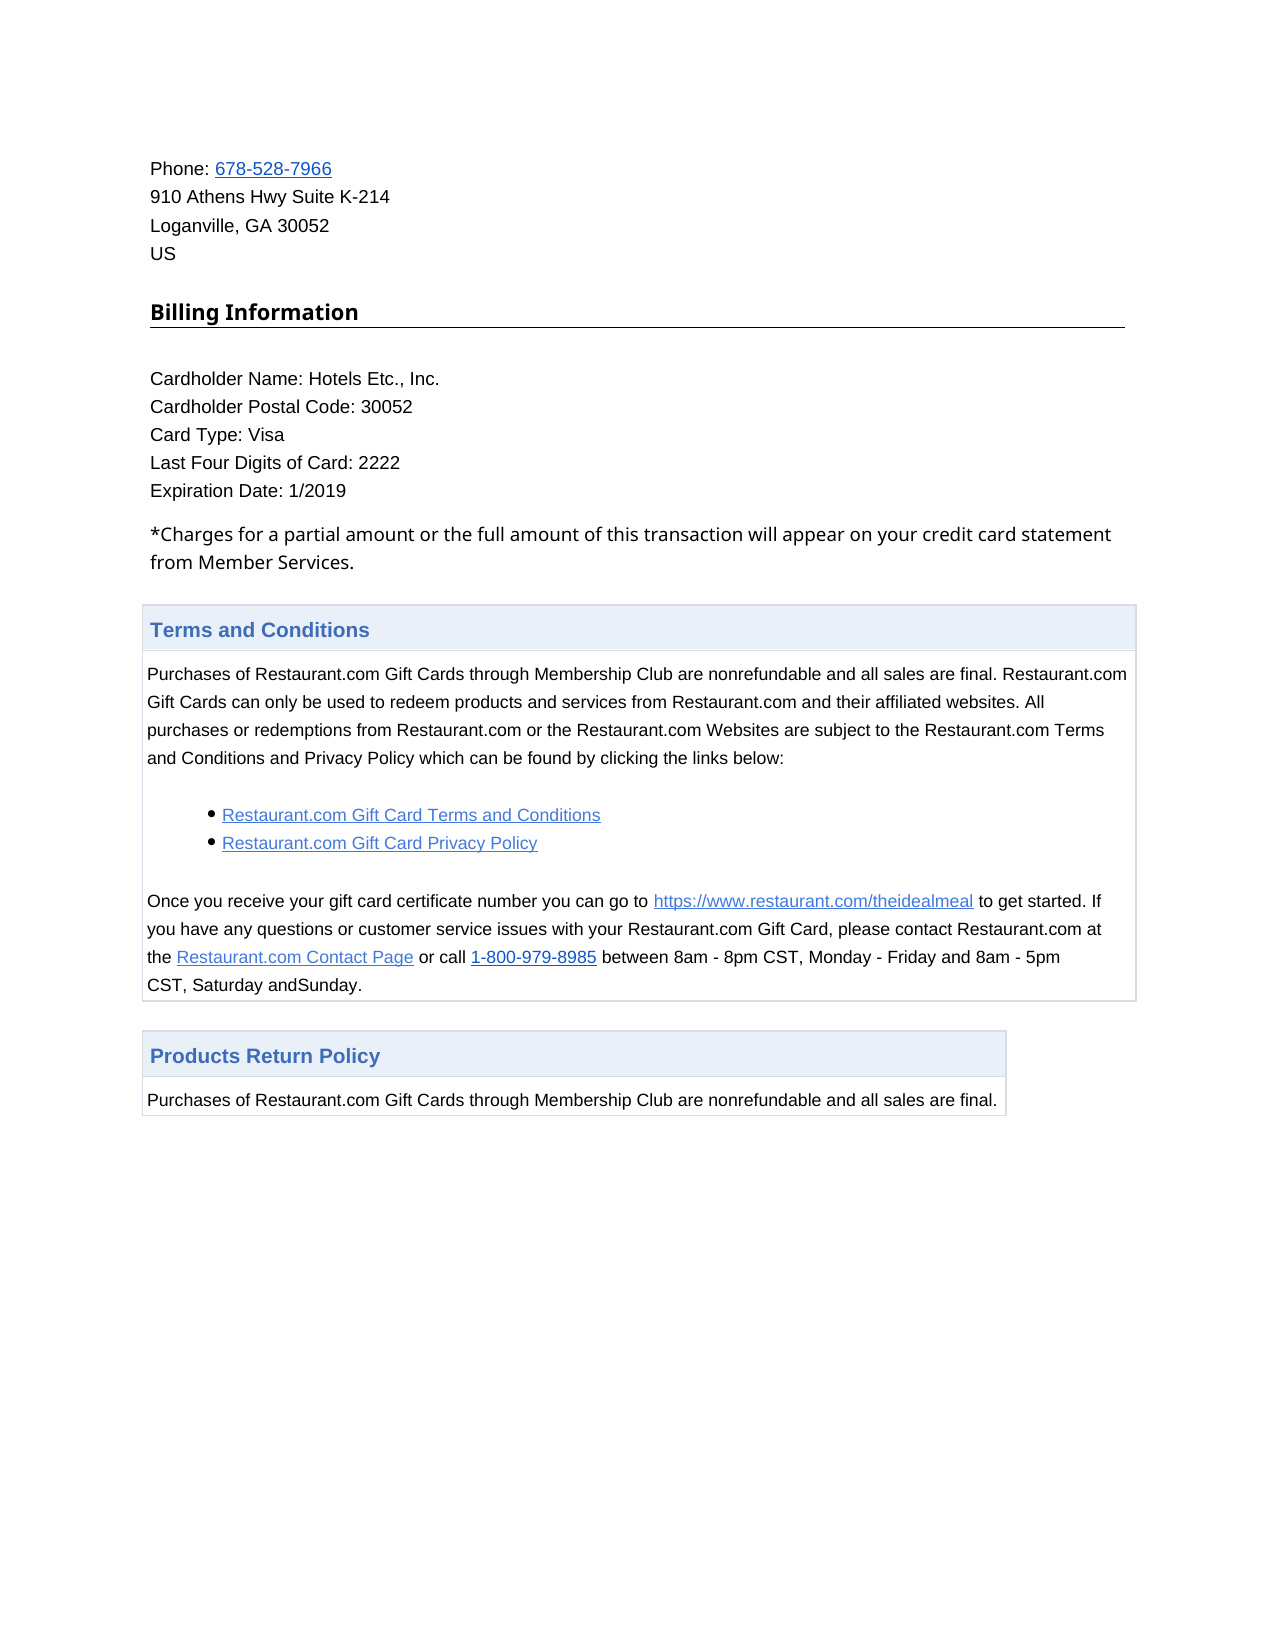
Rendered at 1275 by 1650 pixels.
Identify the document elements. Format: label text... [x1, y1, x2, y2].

table_cell Purchases of Restaurant.com Gift Cards through Membership Club are nonrefundable and all sales are final. [143, 1077, 1005, 1115]
text *Charges for a partial amount or the full amount of this transaction will appear on your credit card statement from Member Services. [150, 519, 1125, 575]
table_cell Purchases of Restaurant.com Gift Cards through Membership Club are nonrefundable and all sales are final. Restaurant.com Gift Cards can only be used to redeem products and services from Restaurant.com and their affiliated websites. All purchases or redemptions from Restaurant.com or the Restaurant.com Websites are subject to the Restaurant.com Terms and Conditions and Privacy Policy which can be found by clicking the links below: Restaurant.com Gift Card Terms and Conditions Restaurant.com Gift Card Privacy Policy Once you receive your gift card certificate number you can go to https://www.restaurant.com/theidealmeal to get started. If you have any questions or customer service issues with your Restaurant.com Gift Card, please contact Restaurant.com at the Restaurant.com Contact Page or call 1-800-979-8985 between 8am - 8pm CST, Monday - Friday and 8am - 5pm CST, Saturday andSunday. [143, 651, 1135, 1000]
text Billing Information [150, 297, 1125, 327]
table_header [149, 150, 1275, 266]
table_header Products Return Policy [143, 1032, 1005, 1076]
table_header Cardholder Name: Hotels Etc., Inc. Cardholder Postal Code: 30052 Card Type: Visa Last Four Digits of Card: 2222 Expiration Date: 1/2019 [149, 360, 1275, 503]
table_header Terms and Conditions [143, 606, 1135, 649]
